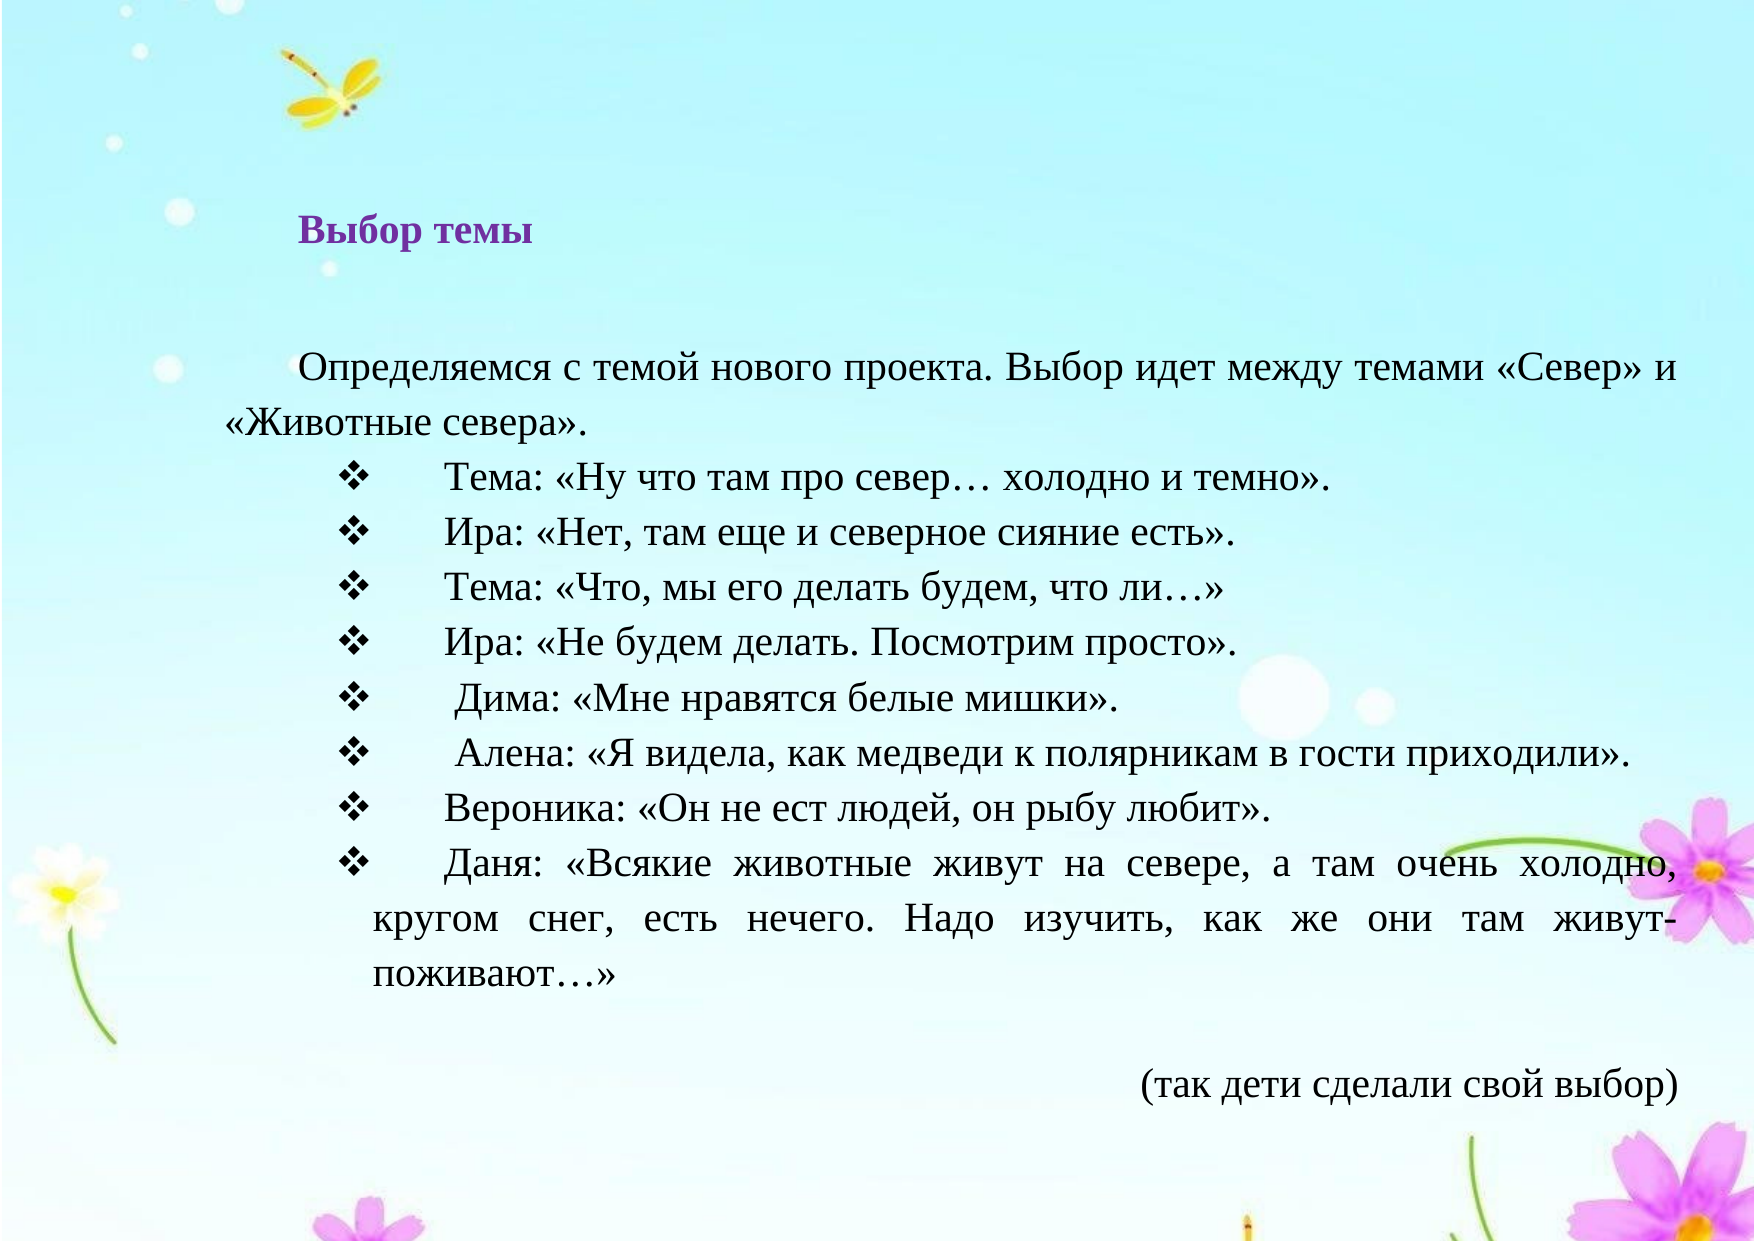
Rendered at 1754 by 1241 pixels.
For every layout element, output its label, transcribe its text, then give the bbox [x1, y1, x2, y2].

list Вероника: «Он не ест людей, он рыбу любит». [335, 782, 1679, 830]
list (так дети сделали свой выбор) [373, 1058, 1679, 1106]
picture [1, 0, 1754, 1241]
list Дима: «Мне нравятся белые мишки». [335, 672, 1679, 720]
list Ира: «Нет, там еще и северное сияние есть». [335, 506, 1679, 554]
list Тема: «Ну что там про север… холодно и темно». [335, 451, 1679, 499]
list Определяемся с темой нового проекта. Выбор идет между темами «Север» и «Животные севера». [224, 341, 1679, 444]
list Тема: «Что, мы его делать будем, что ли…» [335, 562, 1679, 609]
list Даня: «Всякие животные живут на севере, а там очень холодно, кругом снег, есть нечего. Надо изучить, как же они там живут-поживают…» [335, 838, 1679, 996]
list Алена: «Я видела, как медведи к полярникам в гости приходили». [335, 727, 1679, 775]
list Ира: «Не будем делать. Посмотрим просто». [335, 617, 1679, 665]
list Выбор темы [224, 204, 1679, 252]
